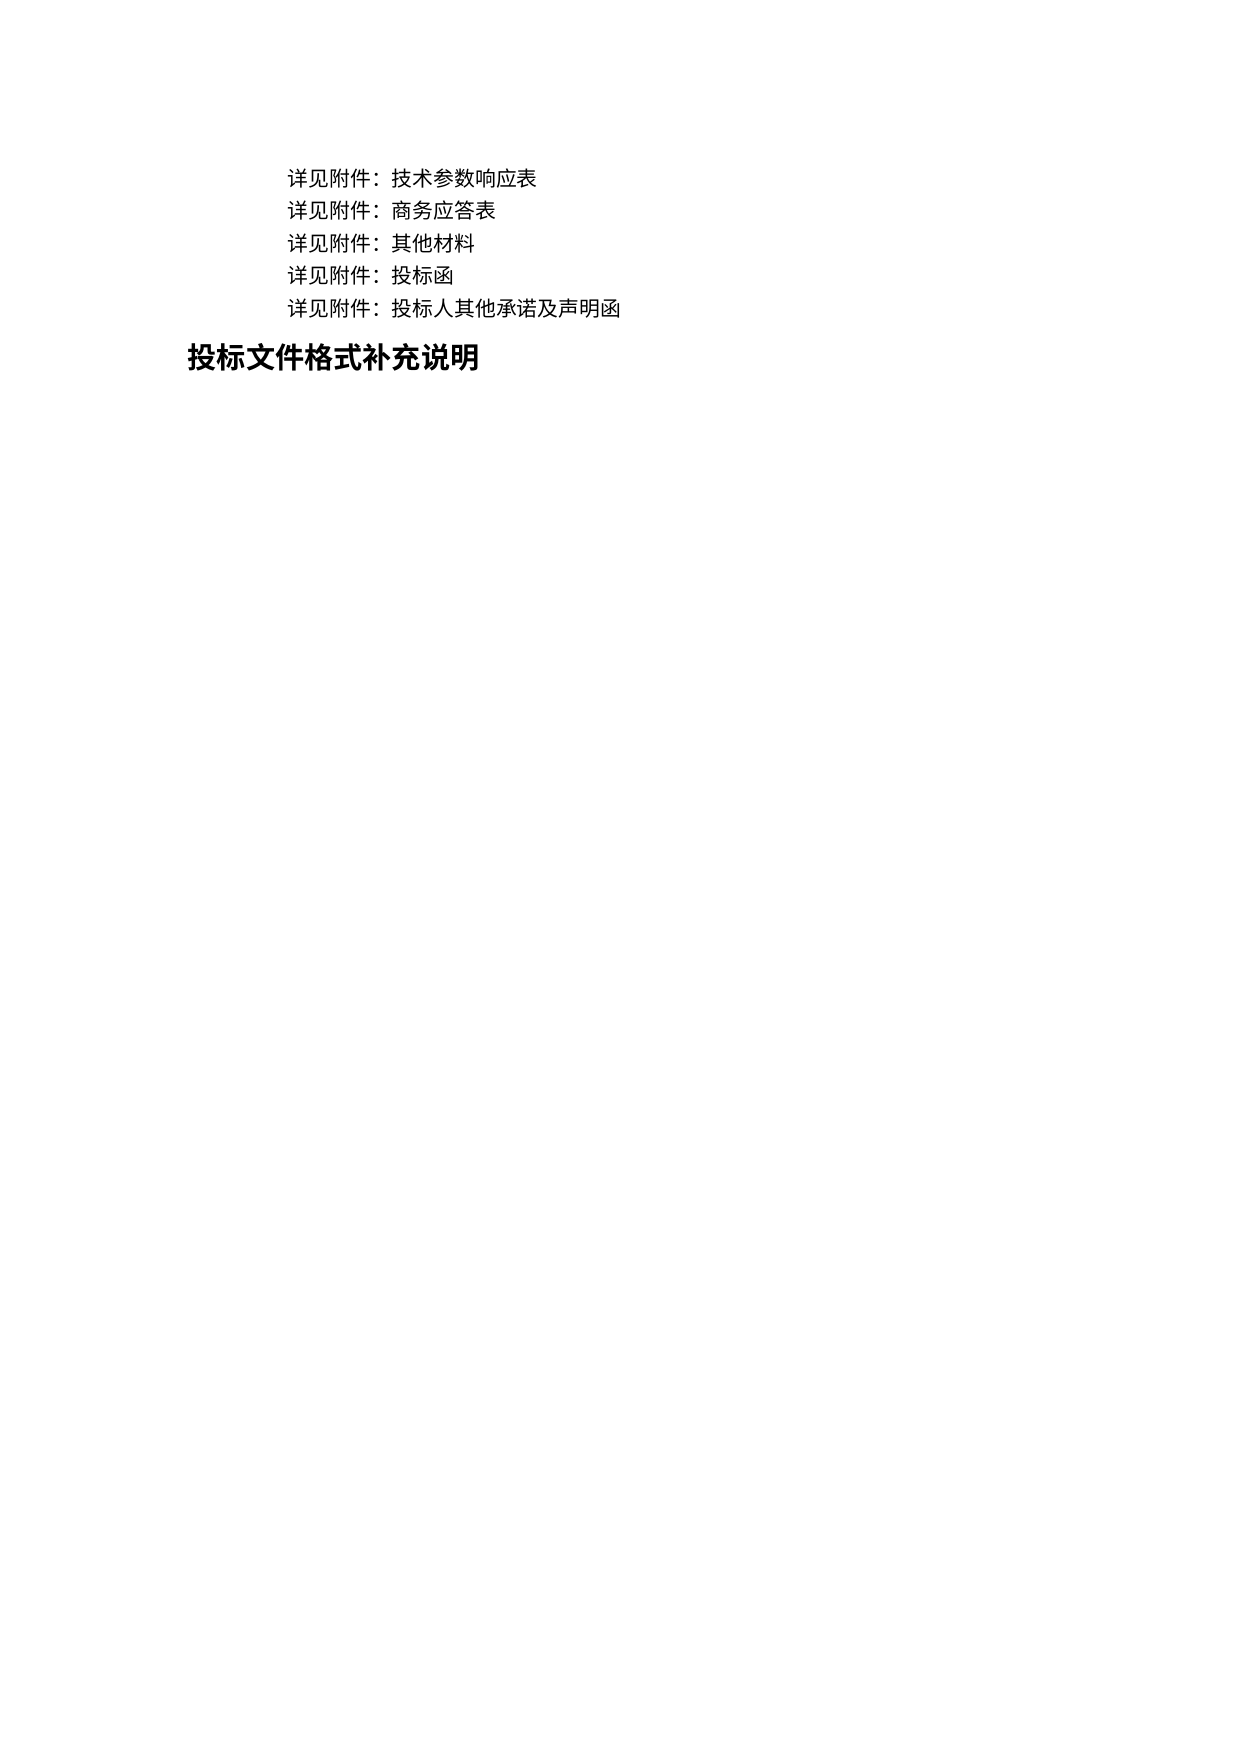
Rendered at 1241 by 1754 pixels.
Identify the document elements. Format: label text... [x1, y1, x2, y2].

text 详见附件：其他材料 [187, 227, 1053, 259]
text 投标文件格式补充说明 [187, 324, 1053, 389]
text 详见附件：投标人其他承诺及声明函 [187, 292, 1053, 324]
text 详见附件：商务应答表 [187, 194, 1053, 227]
text 详见附件：技术参数响应表 [187, 162, 1053, 194]
text 详见附件：投标函 [187, 259, 1053, 292]
